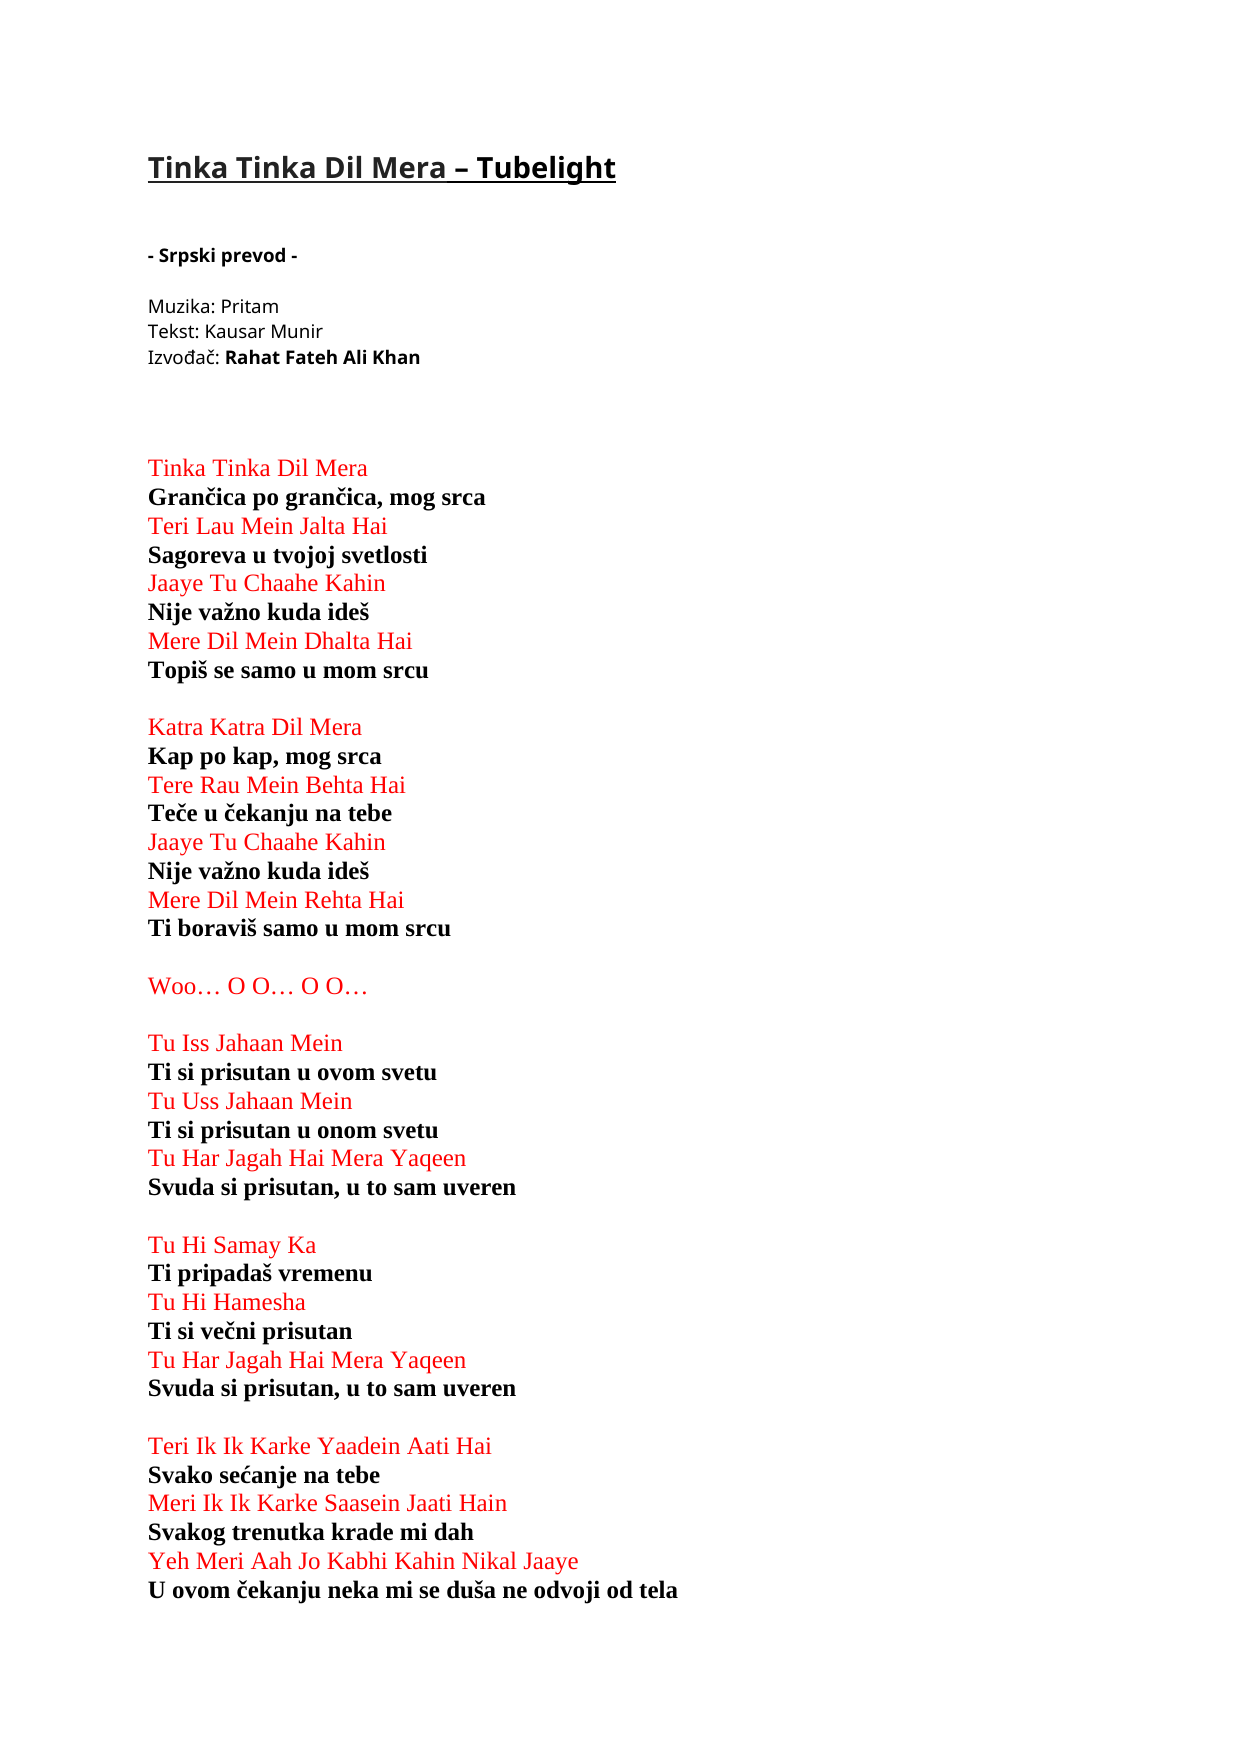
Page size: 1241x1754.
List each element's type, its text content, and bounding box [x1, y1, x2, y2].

text Tinka Tinka Dil Mera Grančica po grančica, mog srca Teri Lau Mein Jalta Hai Sagoreva u tvojoj svetlosti Jaaye Tu Chaahe Kahin Nije važno kuda ideš Mere Dil Mein Dhalta Hai Topiš se samo u mom srcu Katra Katra Dil Mera Kap po kap, mog srca Tere Rau Mein Behta Hai Teče u čekanju na tebe Jaaye Tu Chaahe Kahin Nije važno kuda ideš Mere Dil Mein Rehta Hai Ti boraviš samo u mom srcu Woo… O O… O O… Tu Iss Jahaan Mein Ti si prisutan u ovom svetu Tu Uss Jahaan Mein Ti si prisutan u onom svetu Tu Har Jagah Hai Mera Yaqeen Svuda si prisutan, u to sam uveren Tu Hi Samay Ka Ti pripadaš vremenu Tu Hi Hamesha Ti si večni prisutan [148, 453, 1093, 1345]
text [148, 1345, 1093, 1603]
text Tinka Tinka Dil Mera – Tubelight [447, 148, 1093, 187]
text - Srpski prevod - Muzika: Pritam Tekst: Kausar Munir Izvođač: Rahat Fateh Ali Khan [148, 242, 1093, 369]
